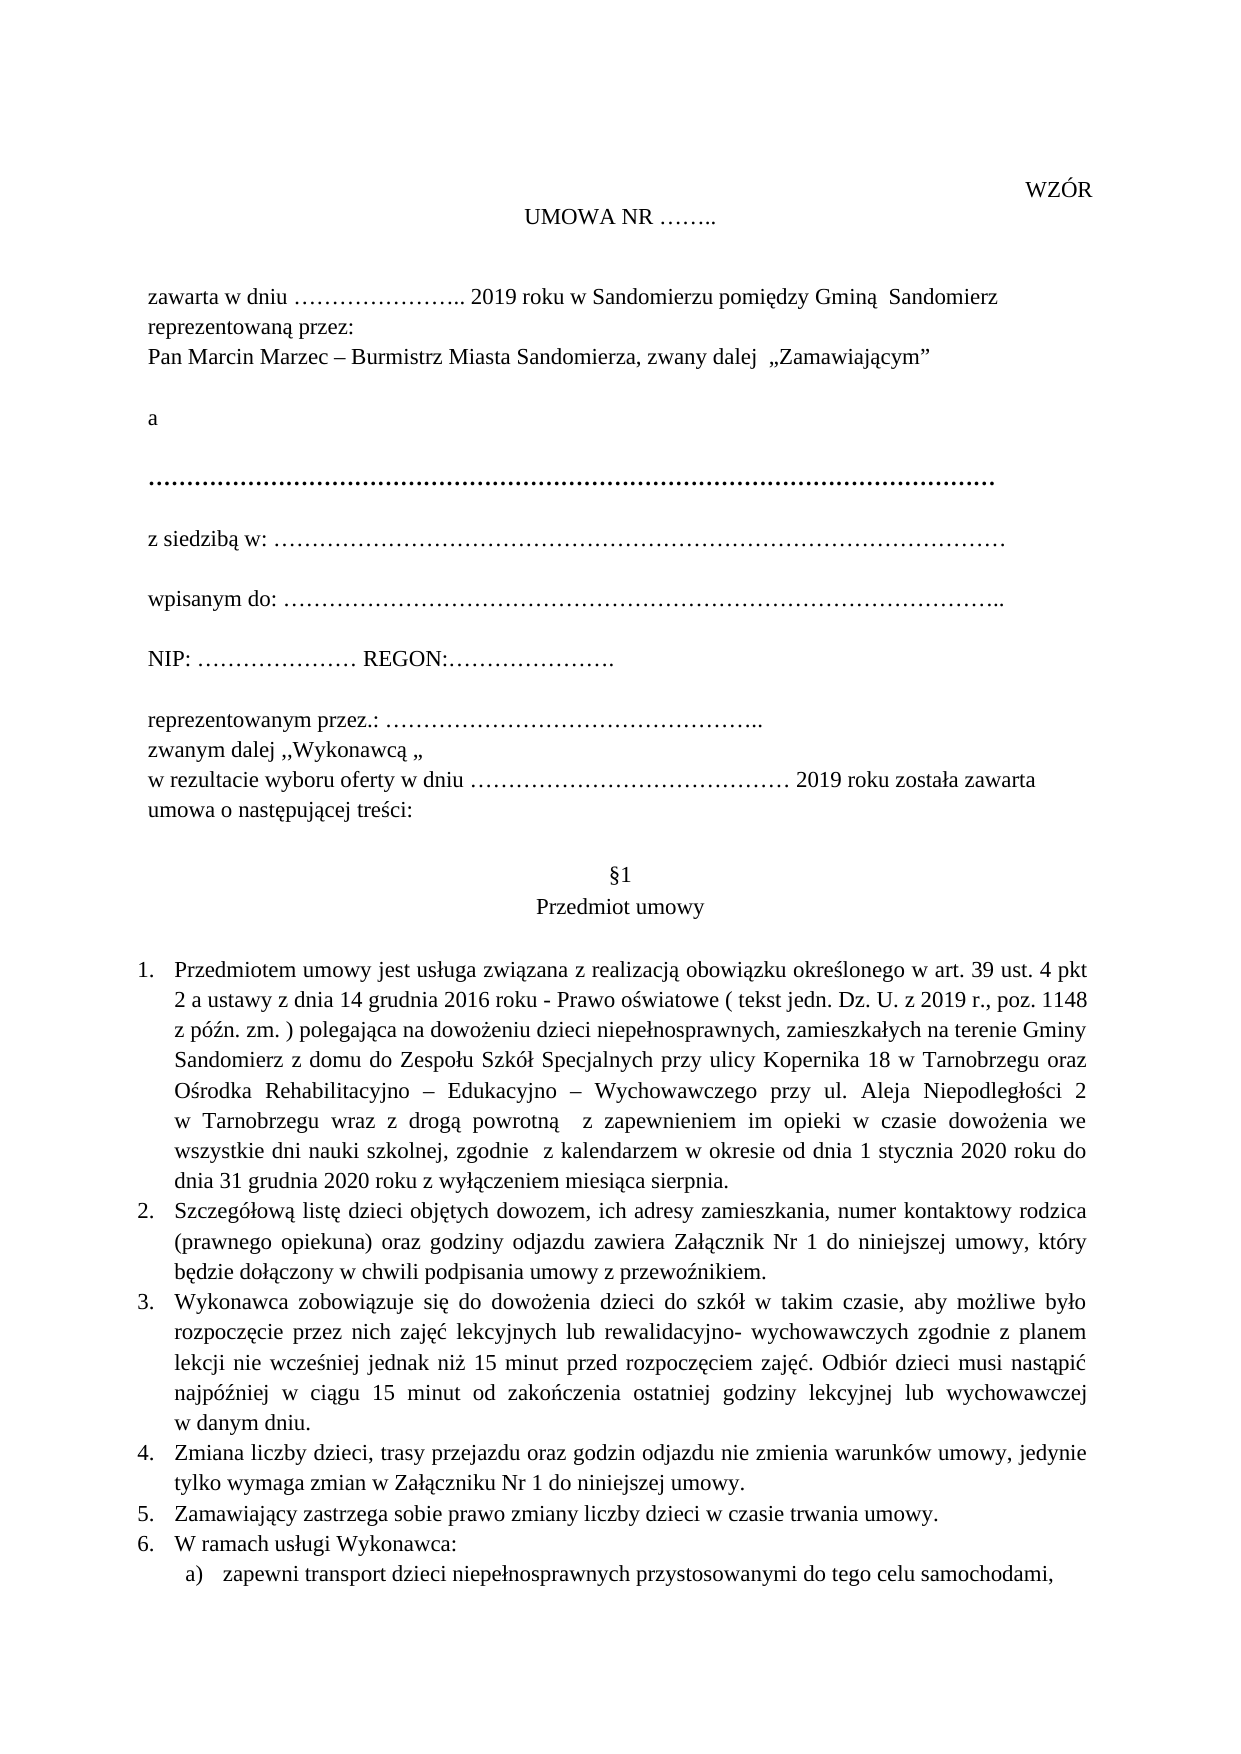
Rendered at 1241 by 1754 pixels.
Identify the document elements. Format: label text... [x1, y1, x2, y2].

text Przedmiot umowy [148, 893, 1093, 920]
list zapewni transport dzieci niepełnosprawnych przystosowanymi do tego celu samochodami, [185, 1560, 1093, 1586]
text z siedzibą w: …………………………………………………………………………………… [148, 524, 1093, 551]
list Zamawiający zastrzega sobie prawo zmiany liczby dzieci w czasie trwania umowy. [137, 1499, 1088, 1526]
text zwanym dalej ,,Wykonawcą „ [148, 736, 1093, 762]
text ………………………………………………………………………………………………… [148, 464, 1093, 491]
text UMOWA NR …….. [148, 203, 1093, 229]
list Zmiana liczby dzieci, trasy przejazdu oraz godzin odjazdu nie zmienia warunków umowy, jedynie tylko wymaga zmian w Załączniku Nr 1 do niniejszej umowy. [137, 1439, 1088, 1496]
text Pan Marcin Marzec – Burmistrz Miasta Sandomierza, zwany dalej „Zamawiającym” [148, 343, 1093, 370]
text reprezentowanym przez.: ………………………………………….. [148, 706, 1093, 732]
text NIP: ………………… REGON:…………………. [148, 645, 1093, 672]
text §1 [148, 861, 1093, 887]
list W ramach usługi Wykonawca: [137, 1530, 1088, 1556]
text a [148, 404, 1093, 430]
text wpisanym do: ………………………………………………………………………………….. [148, 585, 1093, 611]
text WZÓR [148, 176, 1093, 203]
list Wykonawca zobowiązuje się do dowożenia dzieci do szkół w takim czasie, aby możliwe było rozpoczęcie przez nich zajęć lekcyjnych lub rewalidacyjno- wychowawczych zgodnie z planem lekcji nie wcześniej jednak niż 15 minut przed rozpoczęciem zajęć. Odbiór dzieci musi nastąpić najpóźniej w ciągu 15 minut od zakończenia ostatniej godziny lekcyjnej lub wychowawczej w danym dniu. [137, 1288, 1088, 1435]
list Przedmiotem umowy jest usługa związana z realizacją obowiązku określonego w art. 39 ust. 4 pkt 2 a ustawy z dnia 14 grudnia 2016 roku - Prawo oświatowe ( tekst jedn. Dz. U. z 2019 r., poz. 1148 z późn. zm. ) polegająca na dowożeniu dzieci niepełnosprawnych, zamieszkałych na terenie Gminy Sandomierz z domu do Zespołu Szkół Specjalnych przy ulicy Kopernika 18 w Tarnobrzegu oraz Ośrodka Rehabilitacyjno – Edukacyjno – Wychowawczego przy ul. Aleja Niepodległości 2 w Tarnobrzegu wraz z drogą powrotną z zapewnieniem im opieki w czasie dowożenia we wszystkie dni nauki szkolnej, zgodnie z kalendarzem w okresie od dnia 1 stycznia 2020 roku do dnia 31 grudnia 2020 roku z wyłączeniem miesiąca sierpnia. [137, 956, 1088, 1194]
list Szczegółową listę dzieci objętych dowozem, ich adresy zamieszkania, numer kontaktowy rodzica (prawnego opiekuna) oraz godziny odjazdu zawiera Załącznik Nr 1 do niniejszej umowy, który będzie dołączony w chwili podpisania umowy z przewoźnikiem. [137, 1197, 1088, 1284]
text zawarta w dniu ………………….. 2019 roku w Sandomierzu pomiędzy Gminą Sandomierz reprezentowaną przez: [148, 283, 1093, 339]
text w rezultacie wyboru oferty w dniu …………………………………… 2019 roku została zawarta umowa o następującej treści: [148, 766, 1093, 823]
